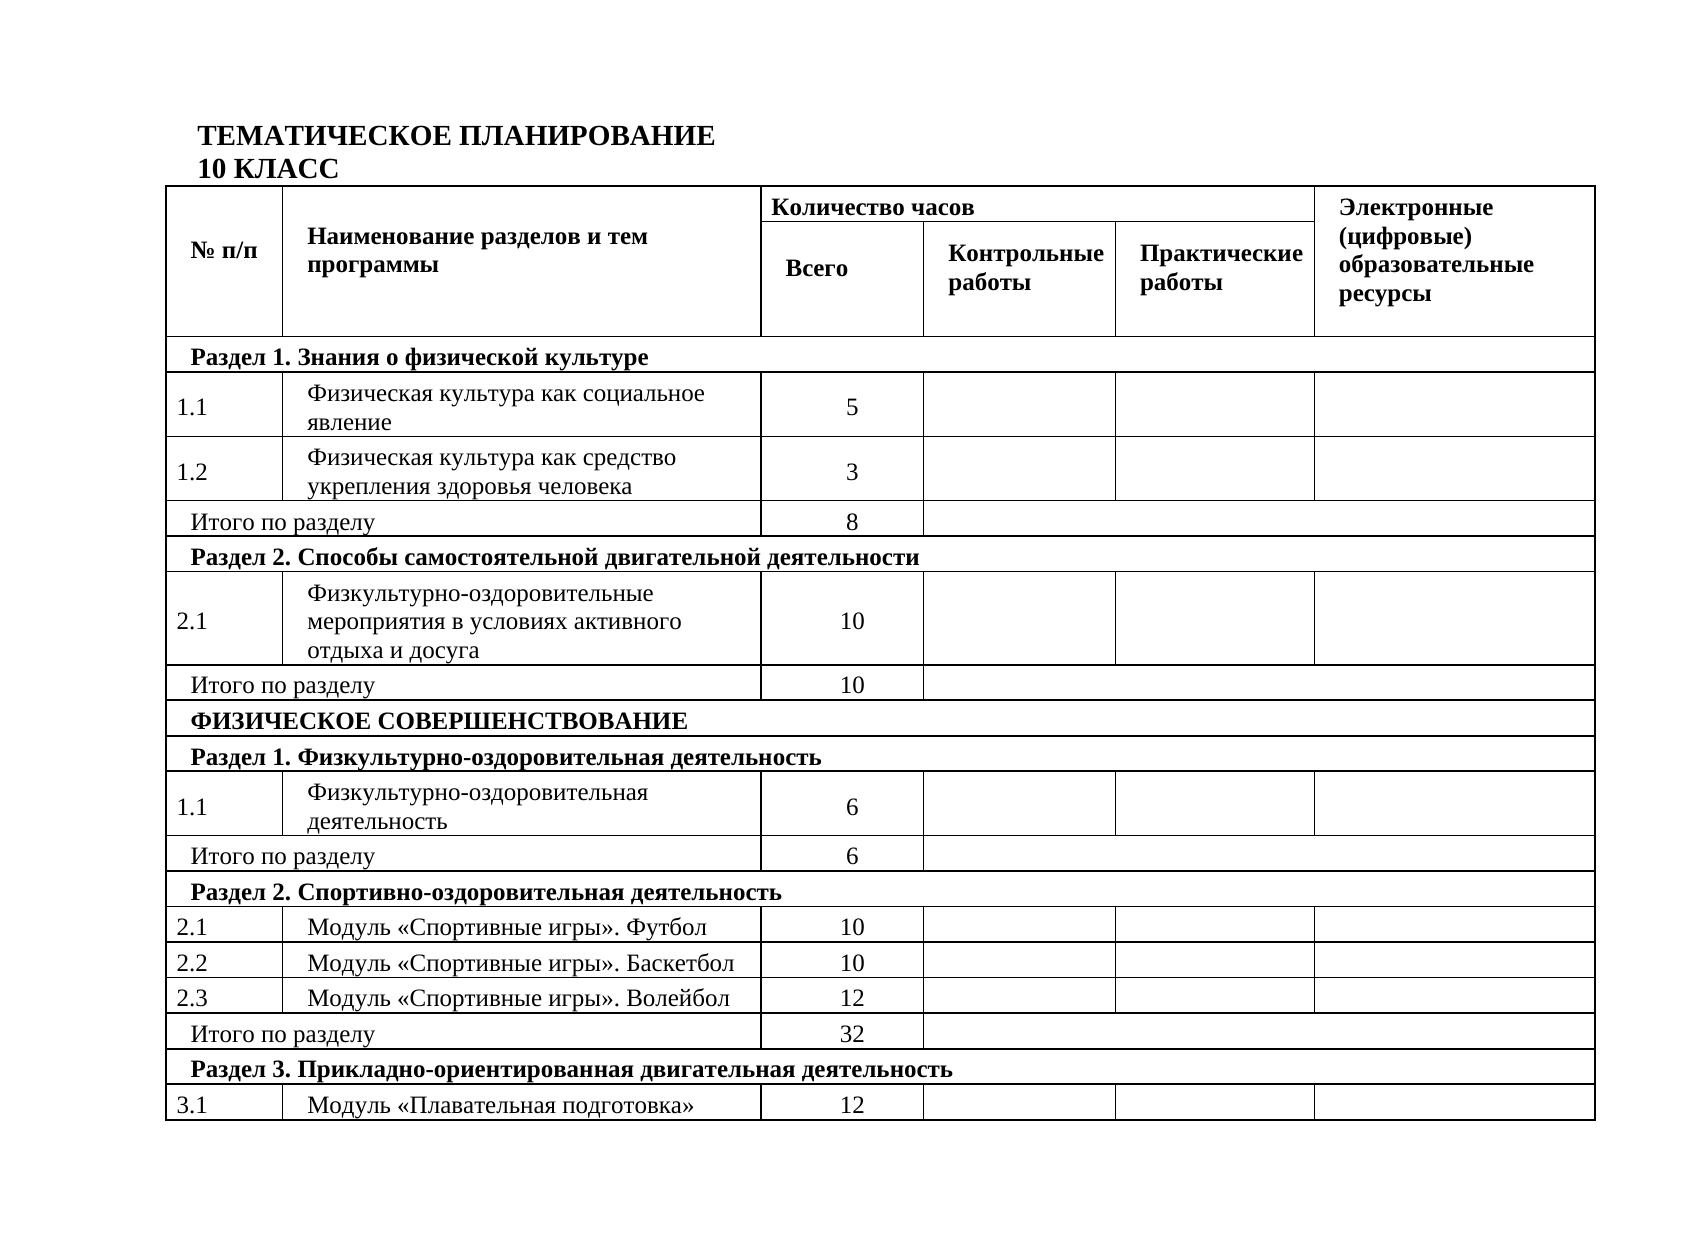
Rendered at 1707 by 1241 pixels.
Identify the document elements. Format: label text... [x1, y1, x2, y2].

table_cell [1116, 907, 1314, 941]
table_cell 10 [762, 666, 923, 699]
table_cell Модуль «Спортивные игры». Баскетбол [283, 943, 760, 977]
table_cell [1315, 572, 1594, 664]
table_cell 3 [762, 437, 923, 500]
table_cell [1116, 978, 1314, 1012]
table_cell [924, 1085, 1115, 1119]
table_cell 8 [762, 501, 923, 535]
text 10 КЛАСС [190, 152, 1618, 185]
table_cell 6 [762, 772, 923, 835]
table_cell [924, 373, 1115, 436]
table_cell 1.1 [167, 373, 282, 436]
text ТЕМАТИЧЕСКОЕ ПЛАНИРОВАНИЕ [190, 118, 1618, 152]
table_cell [1315, 943, 1594, 977]
table_cell 12 [762, 1085, 923, 1119]
table_cell 2.1 [167, 572, 282, 664]
table_cell Физкультурно-оздоровительная деятельность [283, 772, 760, 835]
table_header Наименование разделов и тем программы [283, 187, 760, 336]
table_cell Раздел 2. Способы самостоятельной двигательной деятельности [167, 537, 1594, 571]
table_cell 2.2 [167, 943, 282, 977]
table_cell [1315, 1085, 1594, 1119]
table_cell 10 [762, 943, 923, 977]
table_cell Физическая культура как средство укрепления здоровья человека [283, 437, 760, 500]
table_cell Контрольные работы [924, 222, 1115, 336]
table_cell [1116, 943, 1314, 977]
table_cell [1315, 437, 1594, 500]
table_cell Итого по разделу [167, 666, 760, 699]
table_cell 1.2 [167, 437, 282, 500]
table_cell 3.1 [167, 1085, 282, 1119]
table_cell Физкультурно-оздоровительные мероприятия в условиях активного отдыха и досуга [283, 572, 760, 664]
table_cell [924, 572, 1115, 664]
table_cell Модуль «Спортивные игры». Волейбол [283, 978, 760, 1012]
table_cell 10 [762, 572, 923, 664]
table_cell Модуль «Спортивные игры». Футбол [283, 907, 760, 941]
table_cell Всего [762, 222, 923, 336]
table_cell [924, 836, 1594, 870]
table_cell 32 [762, 1014, 923, 1048]
table_cell [924, 772, 1115, 835]
table_cell Итого по разделу [167, 836, 760, 870]
table_cell [1116, 1085, 1314, 1119]
table_cell 2.1 [167, 907, 282, 941]
table_cell 2.3 [167, 978, 282, 1012]
table_cell [1116, 772, 1314, 835]
table_header Электронные (цифровые) образовательные ресурсы [1315, 187, 1594, 336]
table_cell [1315, 907, 1594, 941]
table_cell 1.1 [167, 772, 282, 835]
table_cell Раздел 1. Физкультурно-оздоровительная деятельность [167, 737, 1594, 770]
table_cell [924, 437, 1115, 500]
table_cell [924, 907, 1115, 941]
table_cell 6 [762, 836, 923, 870]
table_cell Раздел 2. Спортивно-оздоровительная деятельность [167, 872, 1594, 906]
table_cell Раздел 1. Знания о физической культуре [167, 337, 1594, 371]
table_cell Модуль «Плавательная подготовка» [283, 1085, 760, 1119]
table_cell ФИЗИЧЕСКОЕ СОВЕРШЕНСТВОВАНИЕ [167, 701, 1594, 735]
table_cell [1315, 978, 1594, 1012]
table_header Количество часов [762, 187, 1314, 221]
table_cell 5 [762, 373, 923, 436]
table_cell [1116, 437, 1314, 500]
table_cell Физическая культура как социальное явление [283, 373, 760, 436]
table_cell [924, 501, 1594, 535]
table_cell [924, 943, 1115, 977]
table_cell Итого по разделу [167, 1014, 760, 1048]
table_cell 12 [762, 978, 923, 1012]
table_cell [924, 978, 1115, 1012]
table_cell [1116, 373, 1314, 436]
table_cell [1315, 772, 1594, 835]
table_header № п/п [167, 187, 282, 336]
table_cell 10 [762, 907, 923, 941]
table_cell [1116, 572, 1314, 664]
table_cell Раздел 3. Прикладно-ориентированная двигательная деятельность [167, 1050, 1594, 1083]
table_cell [1315, 373, 1594, 436]
table_cell [924, 666, 1594, 699]
table_cell Практические работы [1116, 222, 1314, 336]
table_cell [924, 1014, 1594, 1048]
table_cell Итого по разделу [167, 501, 760, 535]
